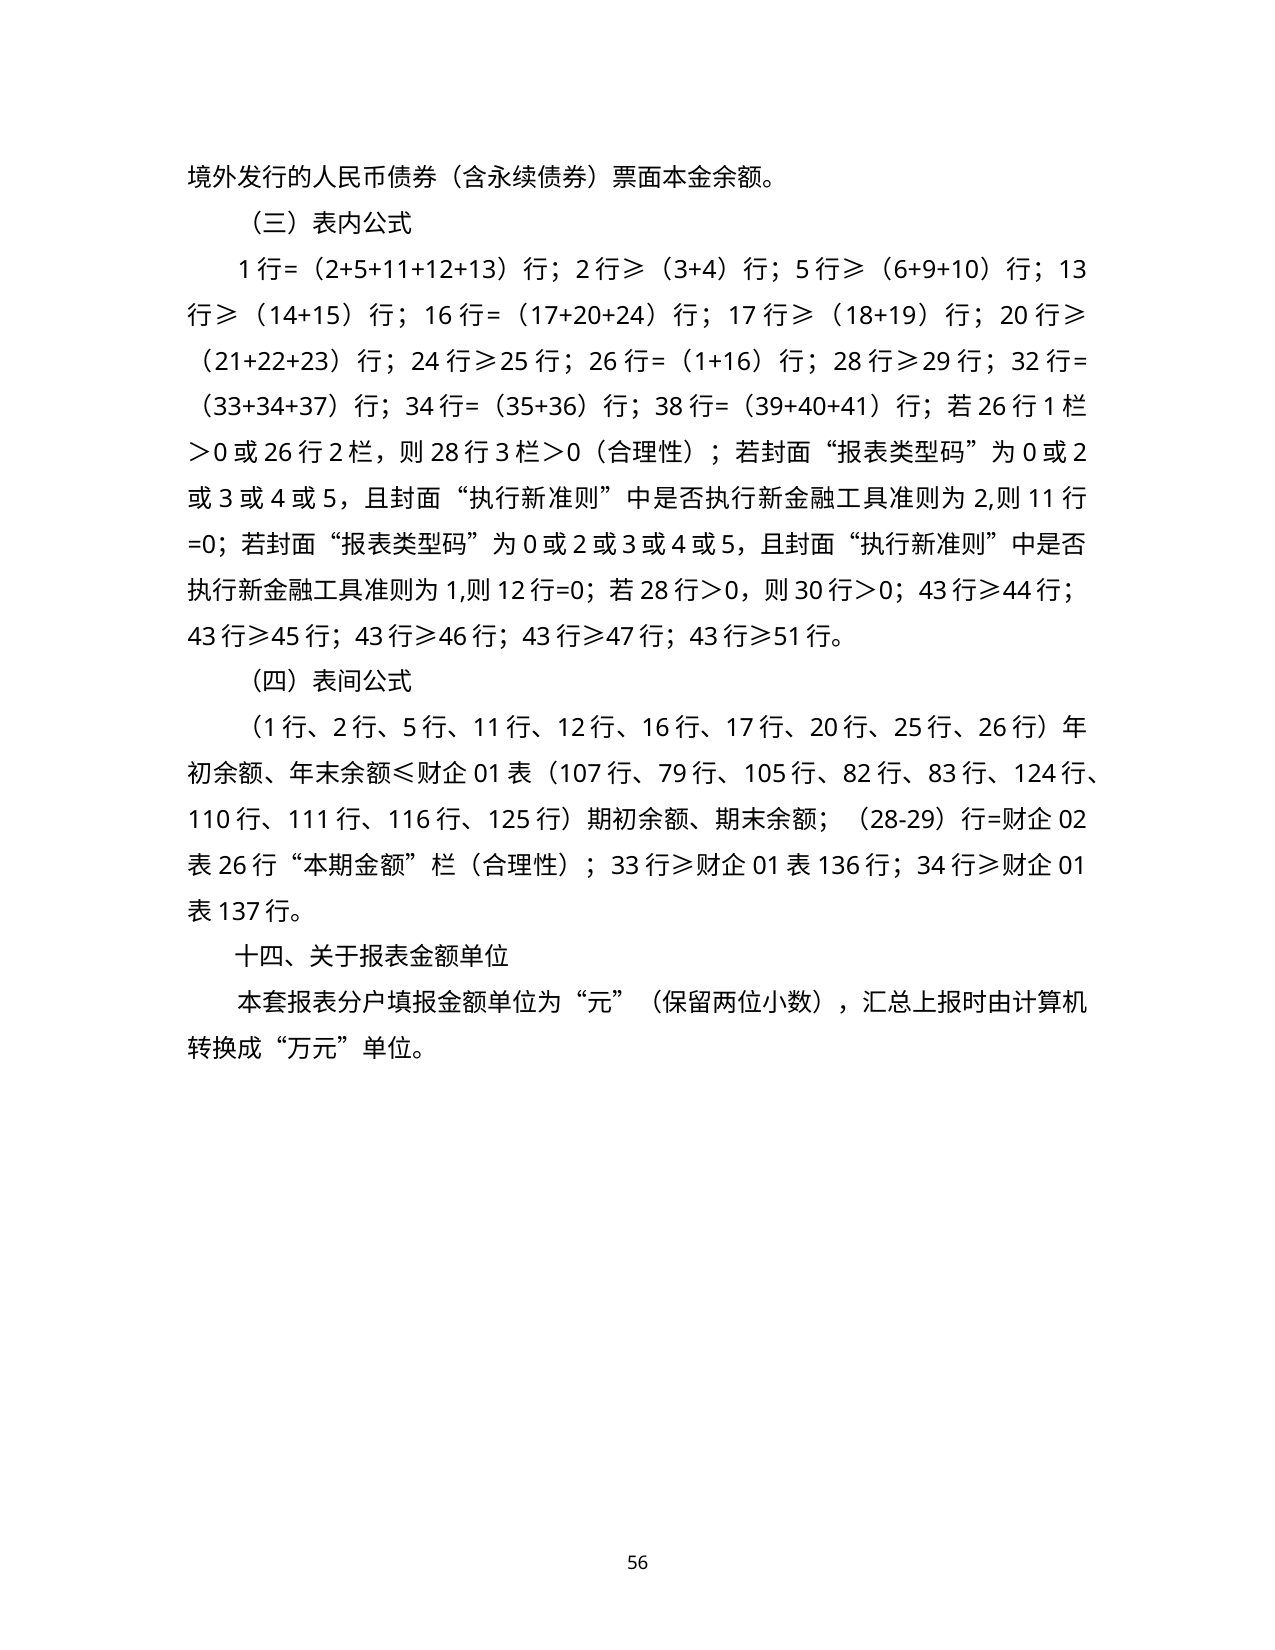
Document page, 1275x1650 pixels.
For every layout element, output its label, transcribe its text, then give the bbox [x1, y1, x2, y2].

text 十四、关于报表金额单位 [187, 929, 1087, 975]
text （三）表内公式 [187, 196, 1087, 242]
text （1行、2行、5行、11行、12行、16行、17行、20行、25行、26行）年初余额、年末余额≤财企01表（107行、79行、105行、82行、83行、124行、110行、111行、116行、125行）期初余额、期末余额；（28-29）行=财企02表26行“本期金额”栏（合理性）；33行≥财企01表136行；34行≥财企01表137行。 [187, 700, 1087, 929]
text 本套报表分户填报金额单位为“元”（保留两位小数），汇总上报时由计算机转换成“万元”单位。 [187, 975, 1087, 1067]
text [187, 150, 1087, 196]
text （四）表间公式 [187, 654, 1087, 700]
text 1行=（2+5+11+12+13）行；2行≥（3+4）行；5行≥（6+9+10）行；13行≥（14+15）行；16行=（17+20+24）行；17行≥（18+19）行；20行≥（21+22+23）行；24行≥25行；26行=（1+16）行；28行≥29行；32行=（33+34+37）行；34行=（35+36）行；38行=（39+40+41）行；若26行1栏＞0或26行2栏，则28行3栏＞0（合理性）；若封面“报表类型码”为0或2或3或4或5，且封面“执行新准则”中是否执行新金融工具准则为2,则11行=0；若封面“报表类型码”为0或2或3或4或5，且封面“执行新准则”中是否执行新金融工具准则为1,则12行=0；若28行＞0，则30行＞0；43行≥44行；43行≥45行；43行≥46行；43行≥47行；43行≥51行。 [187, 242, 1087, 654]
